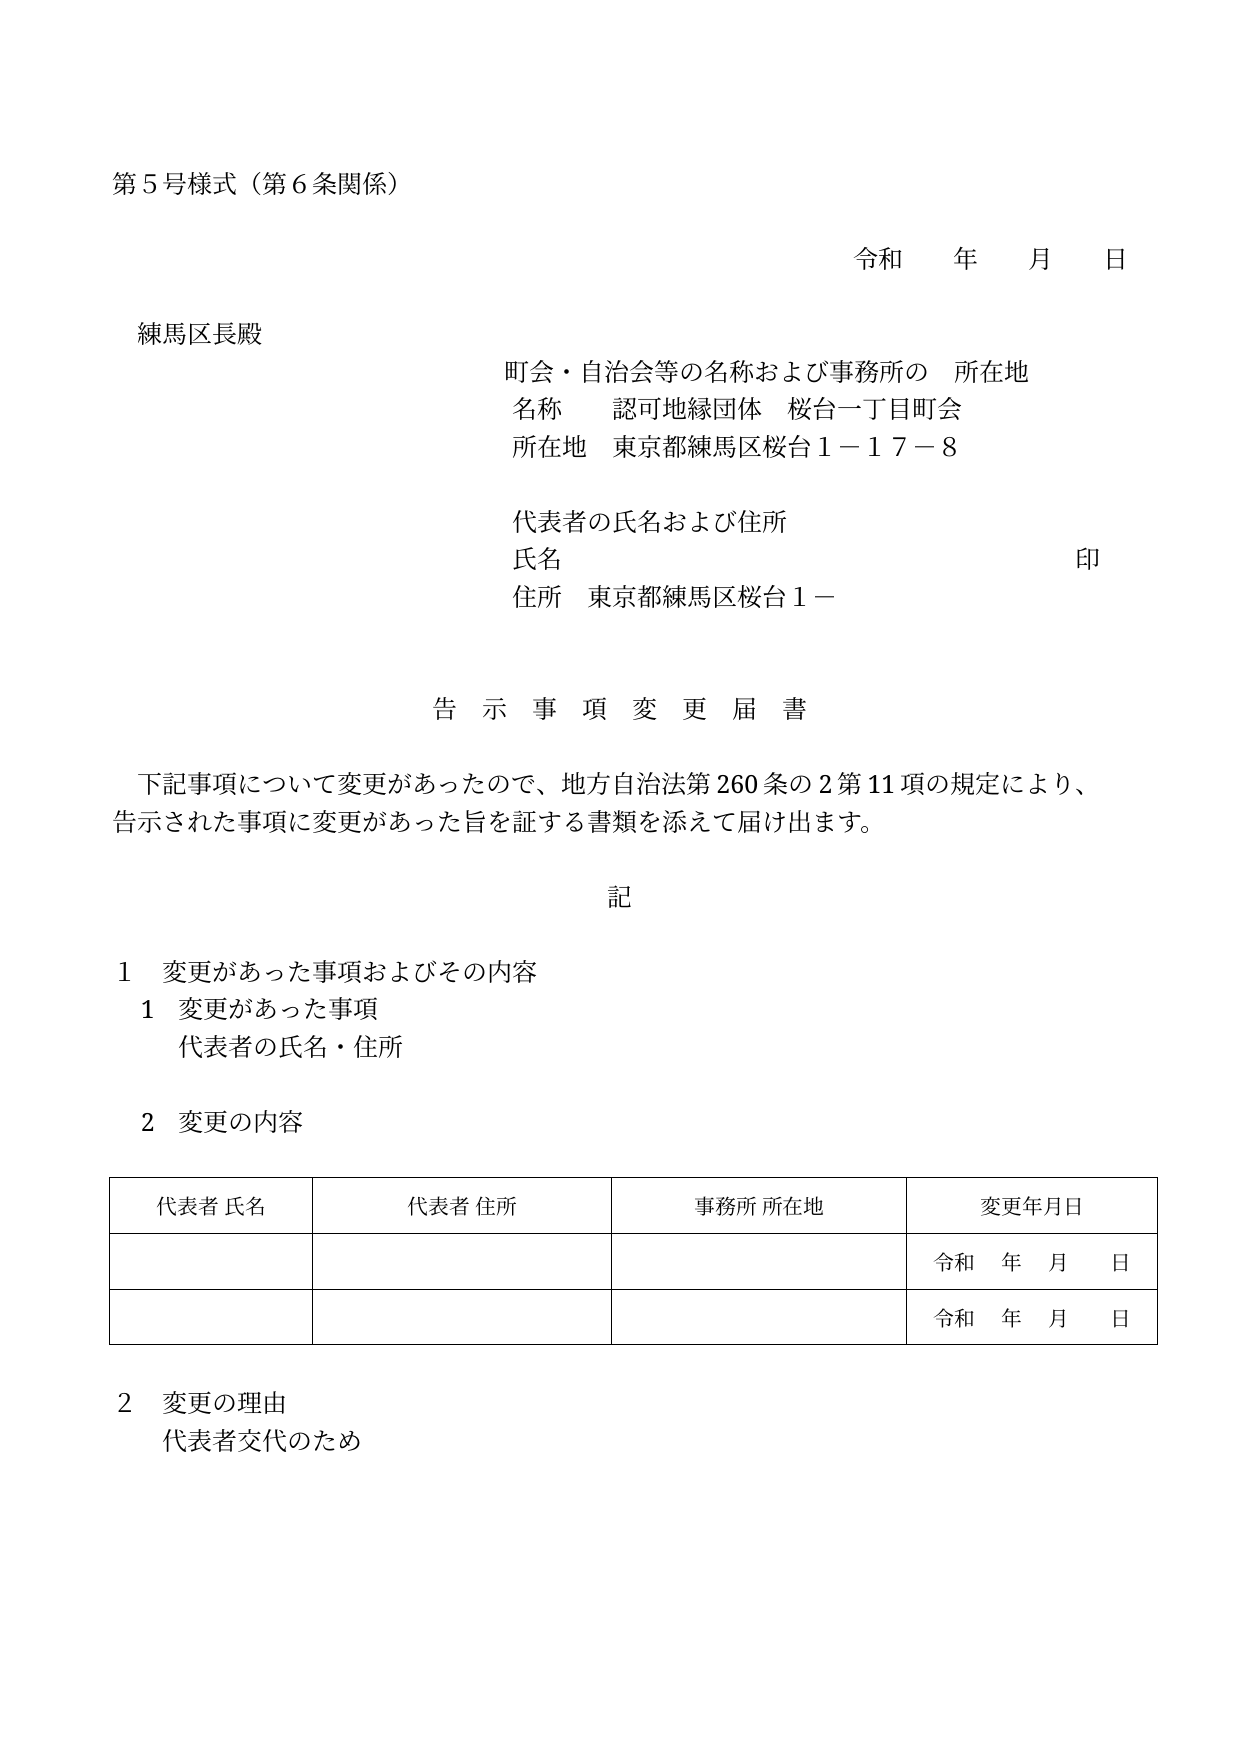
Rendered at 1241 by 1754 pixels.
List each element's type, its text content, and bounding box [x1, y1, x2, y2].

table_cell 令和 年 月 日 [907, 1234, 1157, 1289]
text 氏名 印 [137, 539, 1128, 577]
text 町会・自治会等の名称および事務所の 所在地 [504, 352, 1128, 389]
text 令和 年 月 日 [112, 239, 1128, 277]
text 住所 東京都練馬区桜台１－ [137, 577, 1128, 614]
table_header 代表者 氏名 [110, 1178, 312, 1233]
text 告 示 事 項 変 更 届 書 [112, 689, 1128, 727]
text 第５号様式（第６条関係） [112, 164, 1128, 202]
text 代表者交代のため [112, 1420, 1128, 1458]
text 代表者の氏名および住所 [137, 502, 1128, 539]
list 変更の内容 [141, 1102, 1128, 1139]
text 代表者の氏名・住所 [178, 1027, 1128, 1064]
text 練馬区長殿 [112, 314, 1128, 352]
table_cell [612, 1290, 906, 1344]
text 記 [112, 877, 1128, 914]
text 所在地 東京都練馬区桜台１－１７－８ [137, 427, 1128, 464]
table_cell 令和 年 月 日 [907, 1290, 1157, 1344]
text 告示された事項に変更があった旨を証する書類を添えて届け出ます。 [112, 802, 1128, 839]
table_cell [612, 1234, 906, 1289]
table_cell [313, 1234, 611, 1289]
list 変更があった事項 [141, 989, 1128, 1027]
table_header 代表者 住所 [313, 1178, 611, 1233]
text 名称 認可地縁団体 桜台一丁目町会 [137, 389, 1128, 427]
text ２ 変更の理由 [112, 1383, 1128, 1420]
table_header 事務所 所在地 [612, 1178, 906, 1233]
text １ 変更があった事項およびその内容 [112, 952, 1128, 989]
table_header 変更年月日 [907, 1178, 1157, 1233]
table_cell [110, 1290, 312, 1344]
table_cell [313, 1290, 611, 1344]
table_cell [110, 1234, 312, 1289]
text 下記事項について変更があったので、地方自治法第260条の2第11項の規定により、 [112, 764, 1128, 802]
